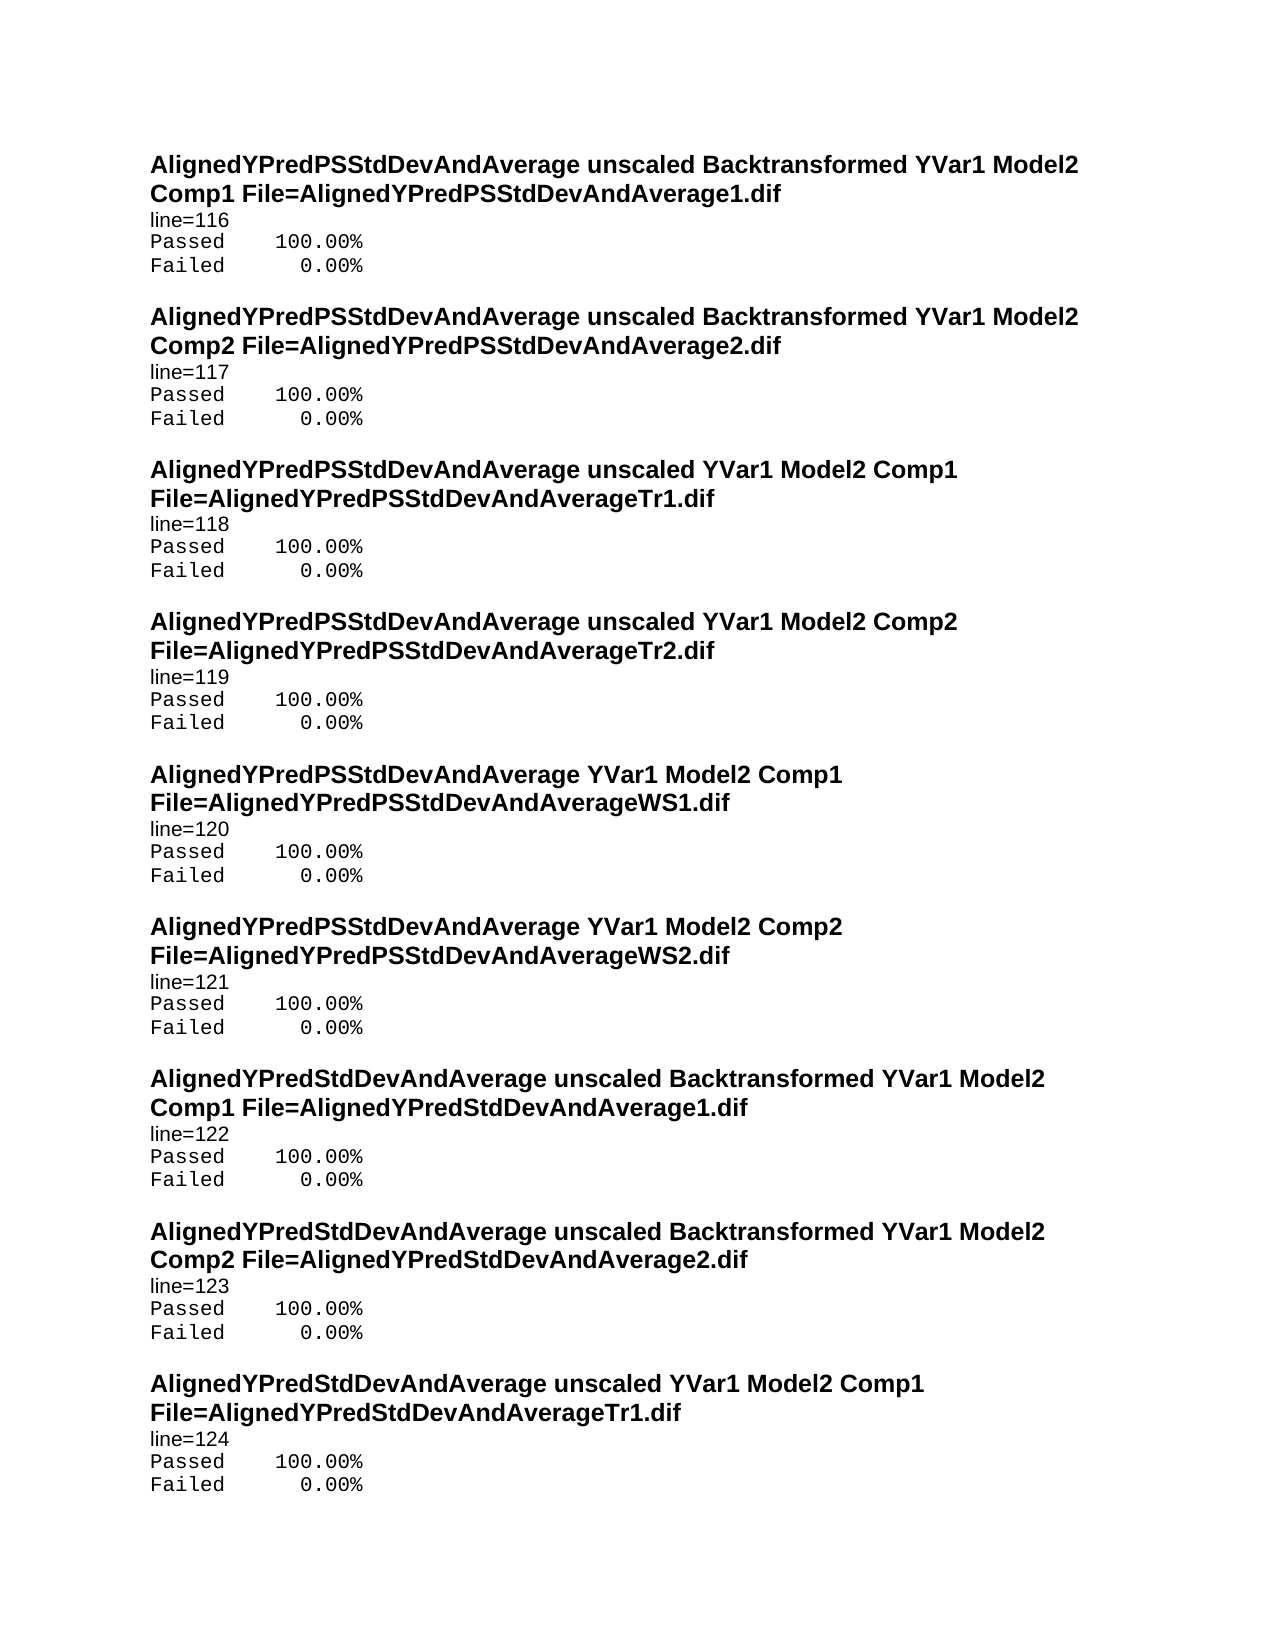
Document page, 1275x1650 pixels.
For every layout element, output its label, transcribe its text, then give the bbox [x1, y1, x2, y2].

text line=124 [150, 1427, 1125, 1451]
text Failed 0.00% [150, 560, 1125, 583]
text Failed 0.00% [150, 1017, 1125, 1041]
text Passed 100.00% [150, 231, 1125, 255]
text Passed 100.00% [150, 1146, 1125, 1169]
text AlignedYPredPSStdDevAndAverage unscaled Backtransformed YVar1 Model2 Comp2 File=AlignedYPredPSStdDevAndAverage2.dif [150, 302, 1125, 360]
text line=122 [150, 1122, 1125, 1146]
text line=123 [150, 1274, 1125, 1298]
text Passed 100.00% [150, 841, 1125, 865]
text AlignedYPredStdDevAndAverage unscaled YVar1 Model2 Comp1 File=AlignedYPredStdDevAndAverageTr1.dif [150, 1369, 1125, 1427]
text AlignedYPredPSStdDevAndAverage unscaled YVar1 Model2 Comp2 File=AlignedYPredPSStdDevAndAverageTr2.dif [150, 607, 1125, 665]
text Failed 0.00% [150, 1169, 1125, 1193]
text AlignedYPredStdDevAndAverage unscaled Backtransformed YVar1 Model2 Comp2 File=AlignedYPredStdDevAndAverage2.dif [150, 1217, 1125, 1274]
text Failed 0.00% [150, 1474, 1125, 1498]
text Passed 100.00% [150, 993, 1125, 1017]
text Passed 100.00% [150, 689, 1125, 712]
text line=118 [150, 512, 1125, 536]
text Failed 0.00% [150, 255, 1125, 279]
text line=119 [150, 665, 1125, 689]
text Failed 0.00% [150, 1322, 1125, 1346]
text AlignedYPredStdDevAndAverage unscaled Backtransformed YVar1 Model2 Comp1 File=AlignedYPredStdDevAndAverage1.dif [150, 1064, 1125, 1122]
text AlignedYPredPSStdDevAndAverage unscaled YVar1 Model2 Comp1 File=AlignedYPredPSStdDevAndAverageTr1.dif [150, 455, 1125, 512]
text line=116 [150, 207, 1125, 231]
text Failed 0.00% [150, 865, 1125, 888]
text Passed 100.00% [150, 384, 1125, 407]
text line=120 [150, 817, 1125, 841]
text Failed 0.00% [150, 407, 1125, 431]
text line=121 [150, 969, 1125, 993]
text Passed 100.00% [150, 1451, 1125, 1474]
text line=117 [150, 360, 1125, 384]
text Failed 0.00% [150, 712, 1125, 736]
text Passed 100.00% [150, 1298, 1125, 1322]
text AlignedYPredPSStdDevAndAverage YVar1 Model2 Comp1 File=AlignedYPredPSStdDevAndAverageWS1.dif [150, 759, 1125, 817]
text Passed 100.00% [150, 536, 1125, 560]
text AlignedYPredPSStdDevAndAverage unscaled Backtransformed YVar1 Model2 Comp1 File=AlignedYPredPSStdDevAndAverage1.dif [150, 150, 1125, 207]
text AlignedYPredPSStdDevAndAverage YVar1 Model2 Comp2 File=AlignedYPredPSStdDevAndAverageWS2.dif [150, 912, 1125, 969]
